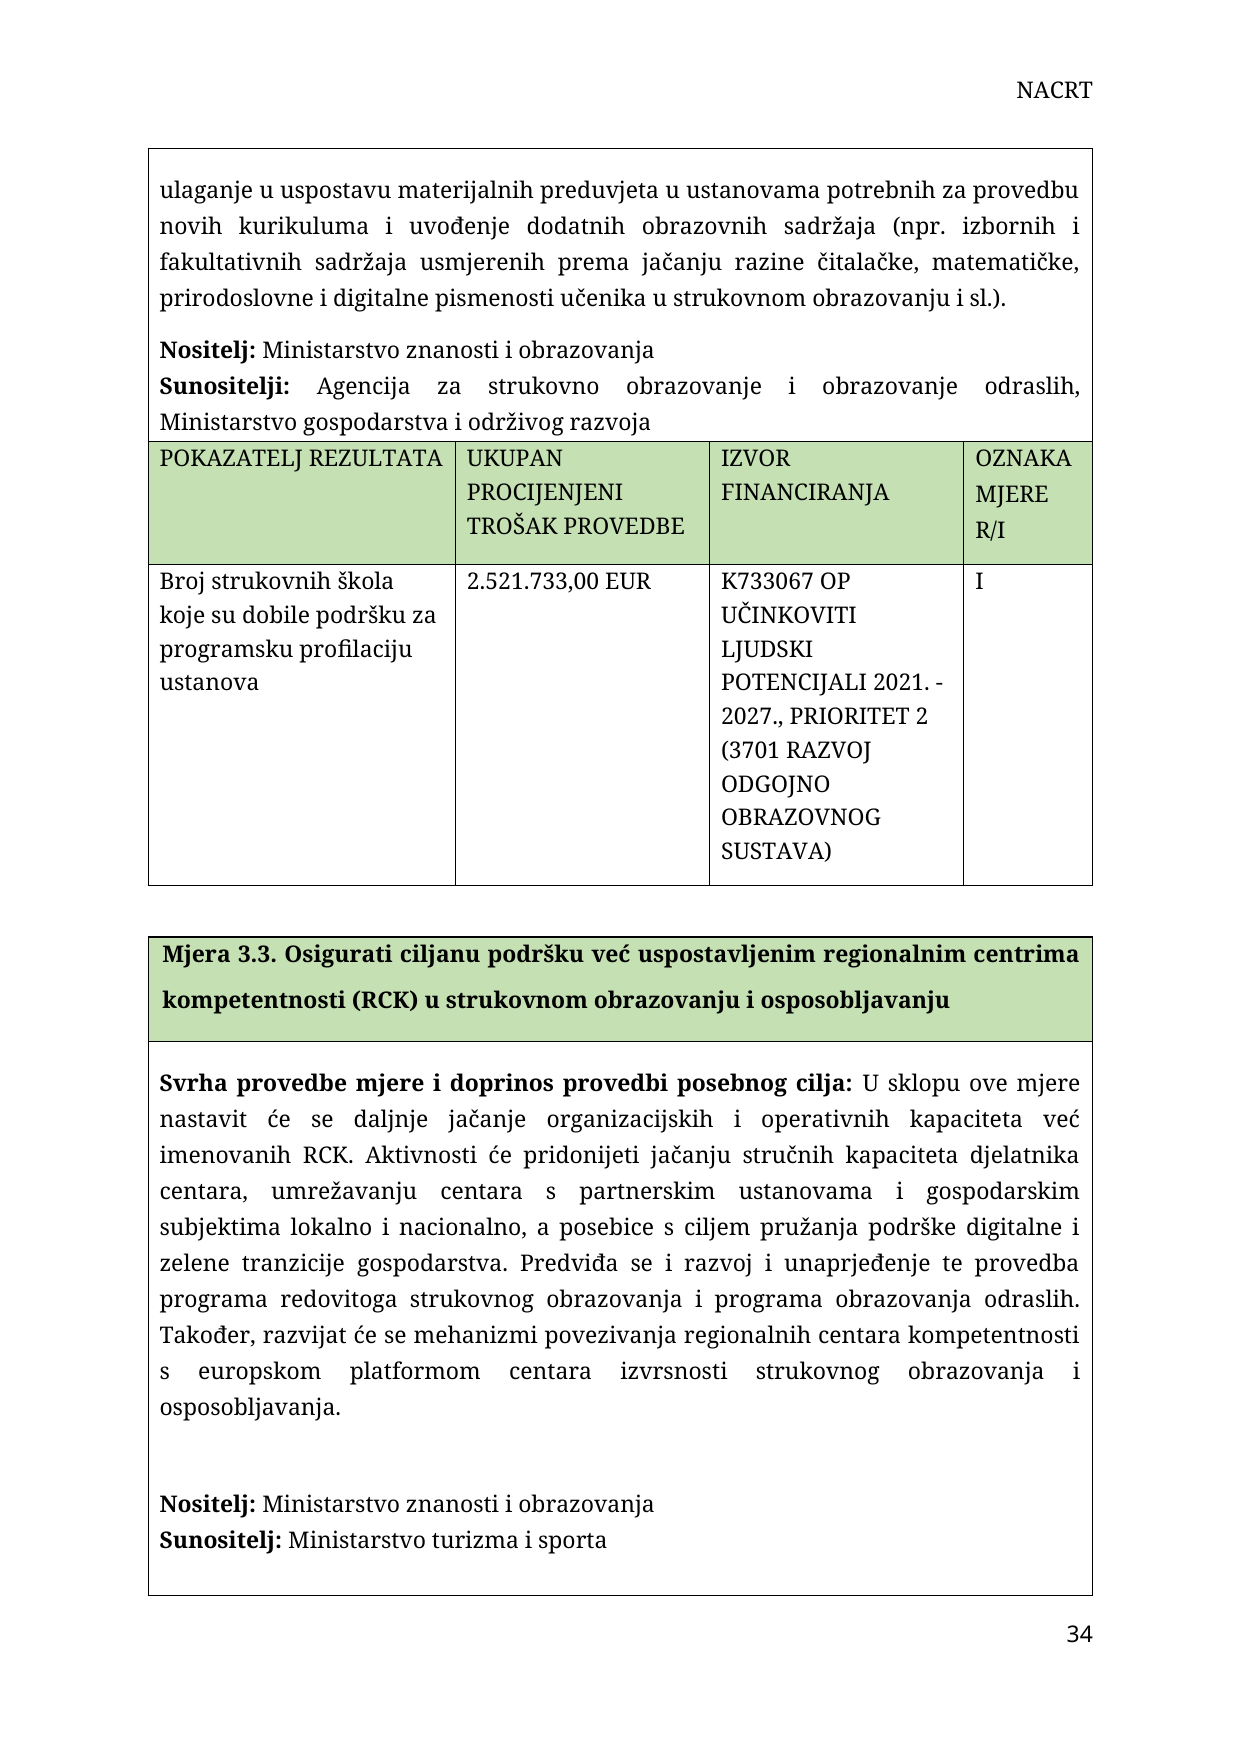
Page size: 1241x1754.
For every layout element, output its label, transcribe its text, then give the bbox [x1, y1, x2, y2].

table_cell 2.521.733,00 EUR [456, 565, 709, 885]
table_cell OZNAKA MJERE R/I [964, 442, 1092, 564]
table_cell I [964, 565, 1092, 885]
table_cell IZVOR FINANCIRANJA [710, 442, 963, 564]
table_cell POKAZATELJ REZULTATA [149, 442, 455, 564]
table_cell Broj strukovnih škola koje su dobile podršku za programsku profilaciju ustanova [149, 565, 455, 885]
table_header Mjera 3.3. Osigurati ciljanu podršku već uspostavljenim regionalnim centrima kompetentnosti (RCK) u strukovnom obrazovanju i osposobljavanju [149, 938, 1092, 1041]
table_cell K733067 OP UČINKOVITI LJUDSKI POTENCIJALI 2021. -2027., PRIORITET 2 (3701 RAZVOJ ODGOJNO OBRAZOVNOG SUSTAVA) [710, 565, 963, 885]
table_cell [149, 149, 1092, 441]
table_cell UKUPAN PROCIJENJENI TROŠAK PROVEDBE [456, 442, 709, 564]
table_cell Svrha provedbe mjere i doprinos provedbi posebnog cilja: U sklopu ove mjere nastavit će se daljnje jačanje organizacijskih i operativnih kapaciteta već imenovanih RCK. Aktivnosti će pridonijeti jačanju stručnih kapaciteta djelatnika centara, umrežavanju centara s partnerskim ustanovama i gospodarskim subjektima lokalno i nacionalno, a posebice s ciljem pružanja podrške digitalne i zelene tranzicije gospodarstva. Predviđa se i razvoj i unaprjeđenje te provedba programa redovitoga strukovnog obrazovanja i programa obrazovanja odraslih. Također, razvijat će se mehanizmi povezivanja regionalnih centara kompetentnosti s europskom platformom centara izvrsnosti strukovnog obrazovanja i osposobljavanja. Nositelj: Ministarstvo znanosti i obrazovanja Sunositelj: Ministarstvo turizma i sporta [149, 1042, 1092, 1594]
